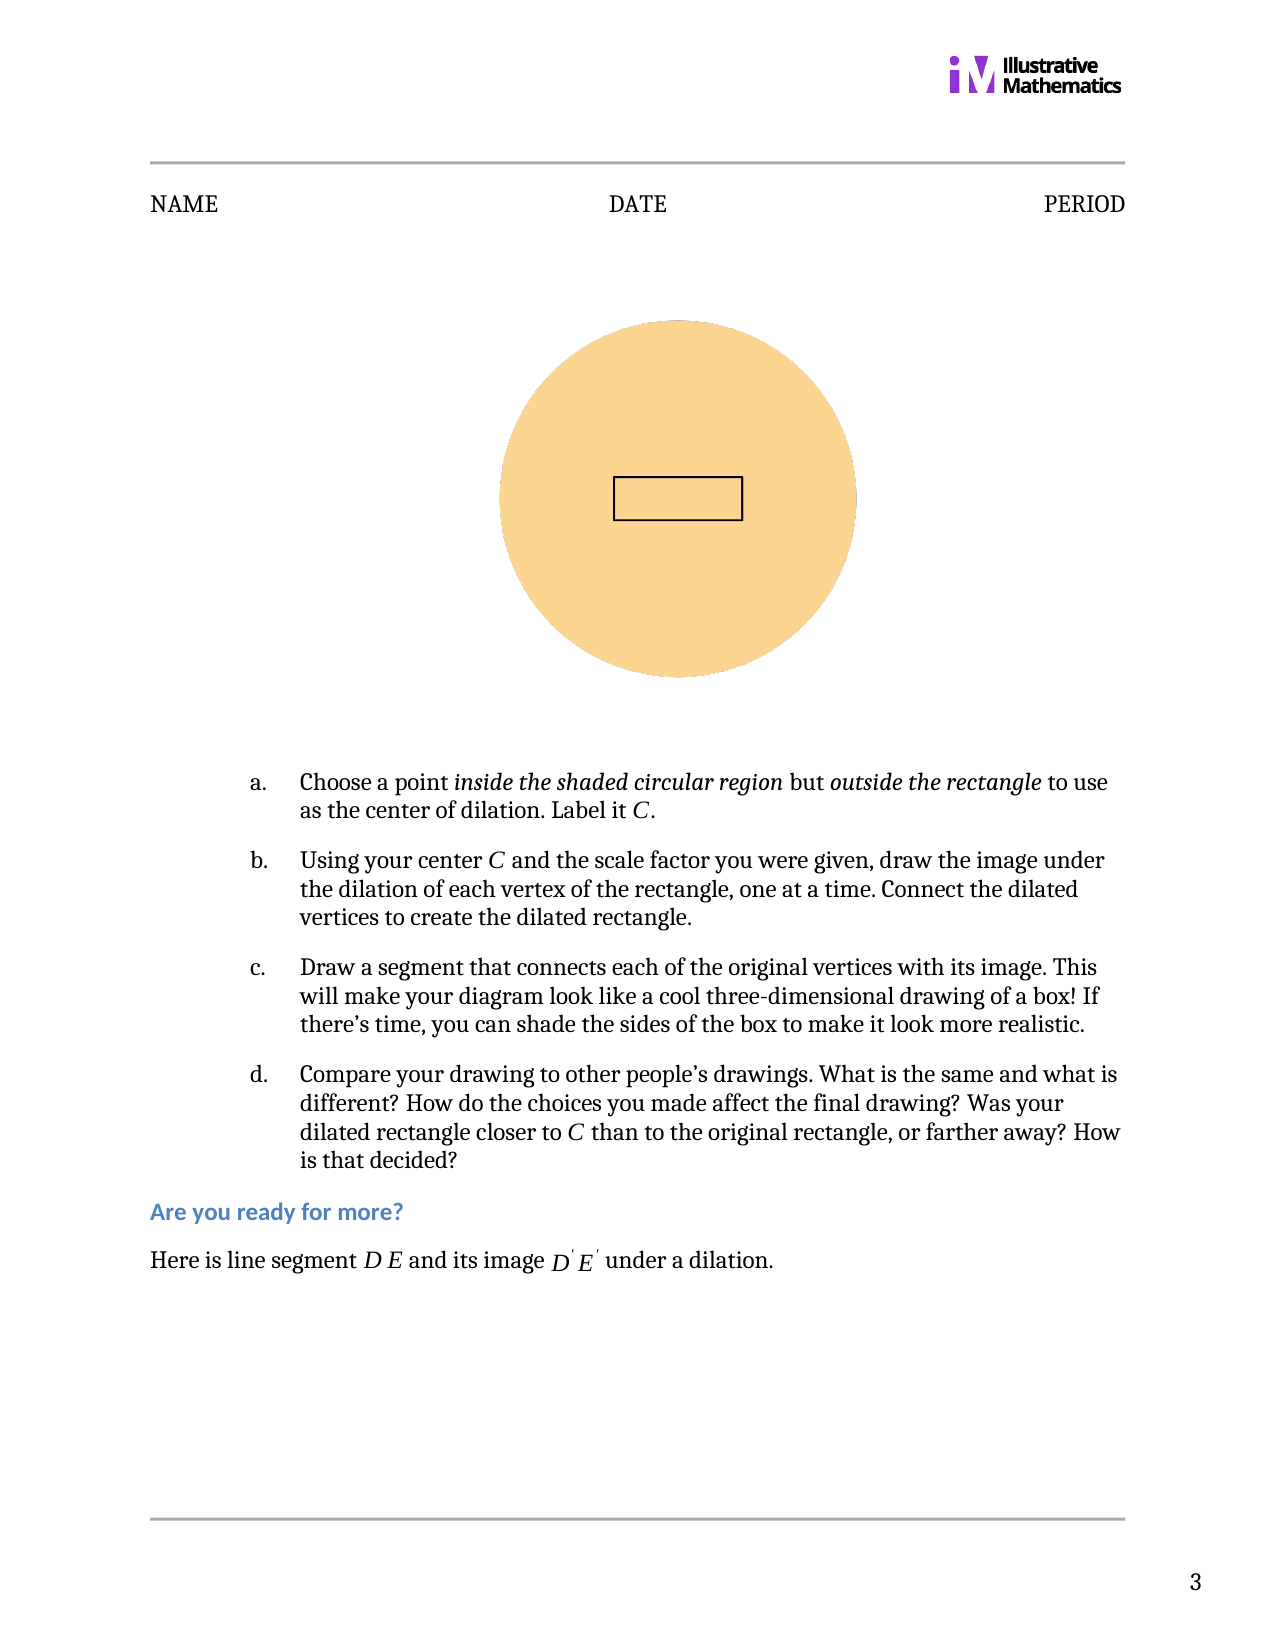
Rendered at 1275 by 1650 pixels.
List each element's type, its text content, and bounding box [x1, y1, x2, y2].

picture [193, 276, 1169, 764]
list Choose a point inside the shaded circular region but outside the rectangle to use as the center of dilation. Label it . [250, 767, 1125, 825]
subtitle Are you ready for more? [150, 1196, 1125, 1226]
text Here is line segment and its image under a dilation. [150, 1245, 1125, 1276]
picture [949, 55, 1121, 93]
list Draw a segment that connects each of the original vertices with its image. This will make your diagram look like a cool three-dimensional drawing of a box! If there’s time, you can shade the sides of the box to make it look more realistic. [250, 953, 1125, 1039]
list Compare your drawing to other people’s drawings. What is the same and what is different? How do the choices you made affect the final drawing? Was your dilated rectangle closer to than to the original rectangle, or farther away? How is that decided? [250, 1060, 1125, 1175]
list Using your center and the scale factor you were given, draw the image under the dilation of each vertex of the rectangle, one at a time. Connect the dilated vertices to create the dilated rectangle. [250, 846, 1125, 932]
